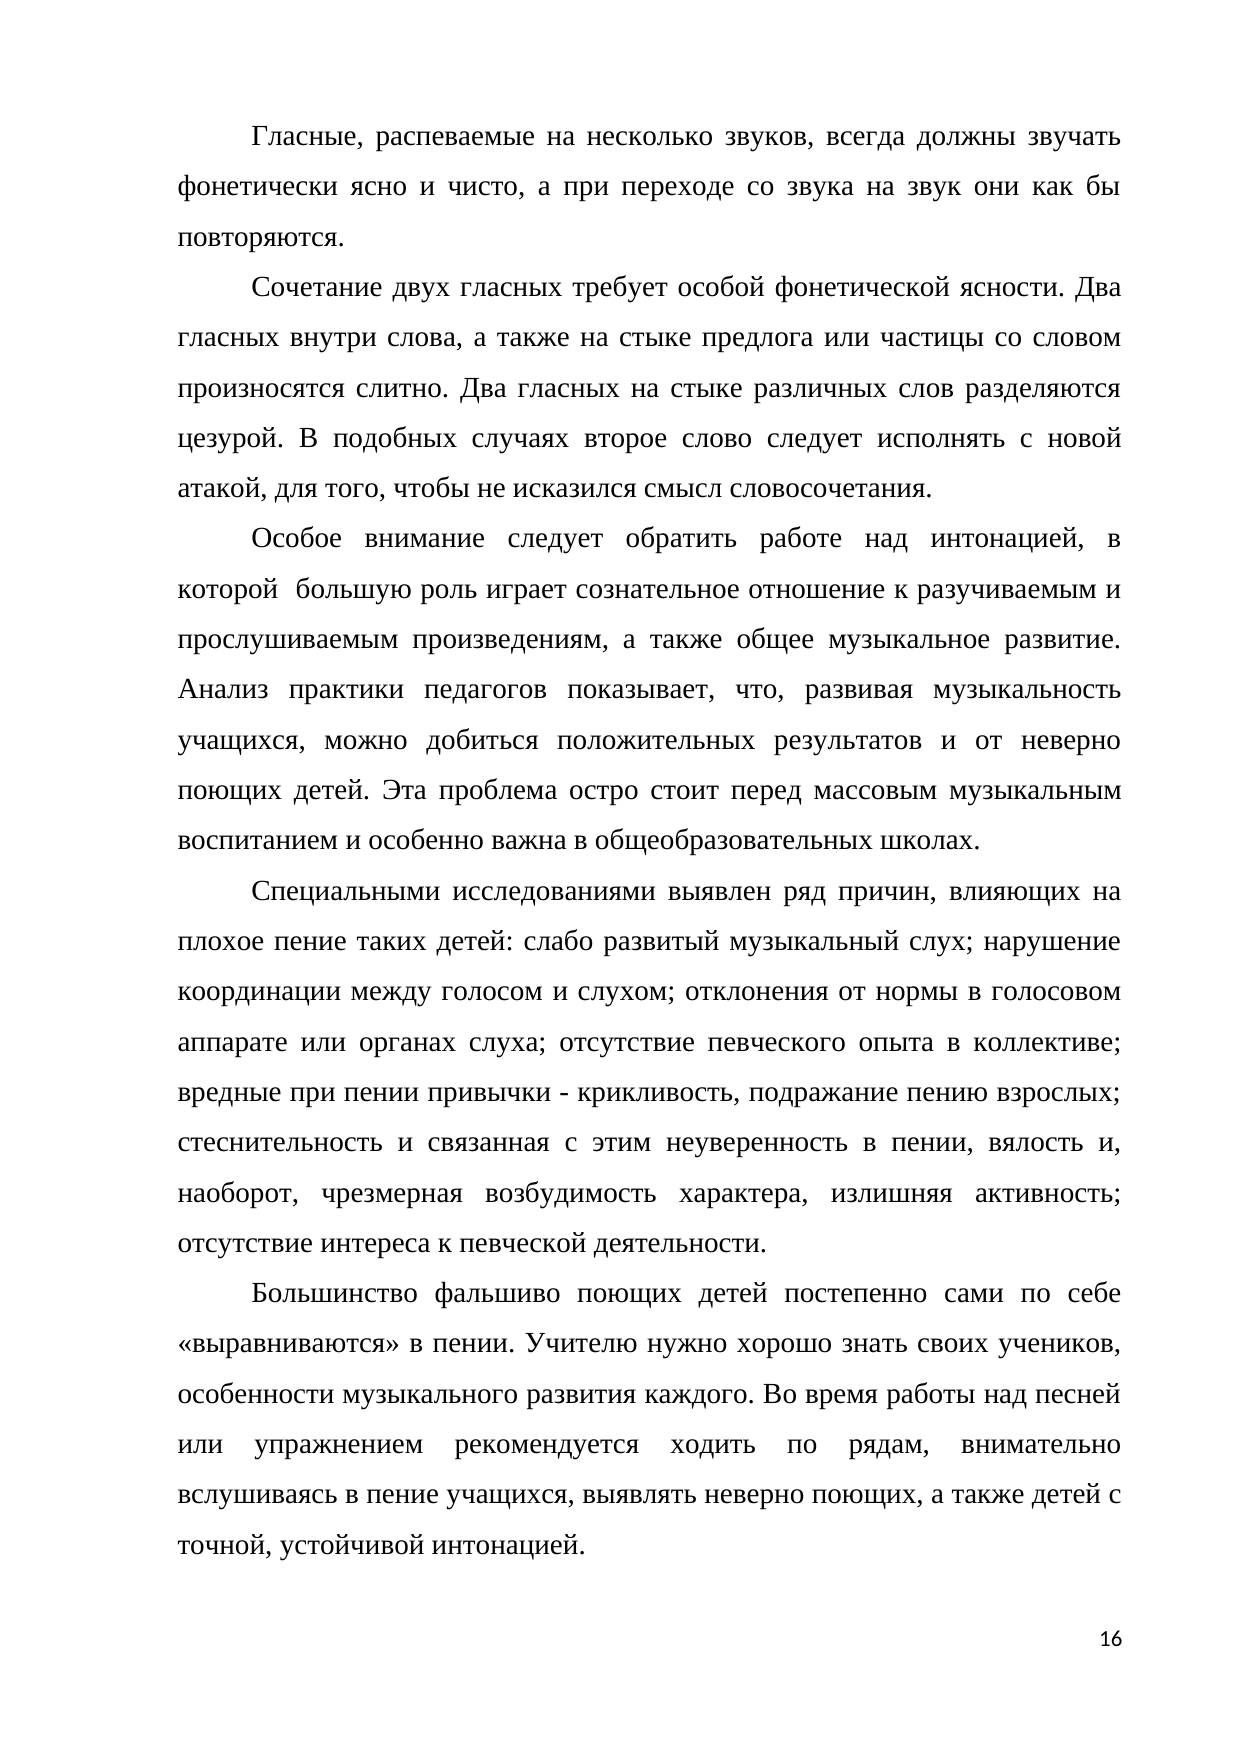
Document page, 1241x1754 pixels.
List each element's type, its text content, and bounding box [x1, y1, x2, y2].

text Сочетание двух гласных требует особой фонетической ясности. Два гласных внутри слова, а также на стыке предлога или частицы со словом произносятся слитно. Два гласных на стыке различных слов разделяются цезурой. В подобных случаях второе слово следует исполнять с новой атакой, для того, чтобы не исказился смысл словосочетания. [177, 269, 1122, 504]
text Гласные, распеваемые на несколько звуков, всегда должны звучать фонетически ясно и чисто, а при переходе со звука на звук они как бы повторяются. [177, 118, 1122, 252]
text Особое внимание следует обратить работе над интонацией, в которой большую роль играет сознательное отношение к разучиваемым и прослушиваемым произведениям, а также общее музыкальное развитие. Анализ практики педагогов показывает, что, развивая музыкальность учащихся, можно добиться положительных результатов и от неверно поющих детей. Эта проблема остро стоит перед массовым музыкальным воспитанием и особенно важна в общеобразовательных школах. [177, 521, 1122, 856]
text Специальными исследованиями выявлен ряд причин, влияющих на плохое пение таких детей: слабо развитый музыкальный слух; нарушение координации между голосом и слухом; отклонения от нормы в голосовом аппарате или органах слуха; отсутствие певческого опыта в коллективе; вредные при пении привычки - крикливость, подражание пению взрослых; стеснительность и связанная с этим неуверенность в пении, вялость и, наоборот, чрезмерная возбудимость характера, излишняя активность; отсутствие интереса к певческой деятельности. [177, 873, 1122, 1258]
text Большинство фальшиво поющих детей постепенно сами по себе «выравниваются» в пении. Учителю нужно хорошо знать своих учеников, особенности музыкального развития каждого. Во время работы над песней или упражнением рекомендуется ходить по рядам, внимательно вслушиваясь в пение учащихся, выявлять неверно поющих, а также детей с точной, устойчивой интонацией. [177, 1275, 1122, 1560]
